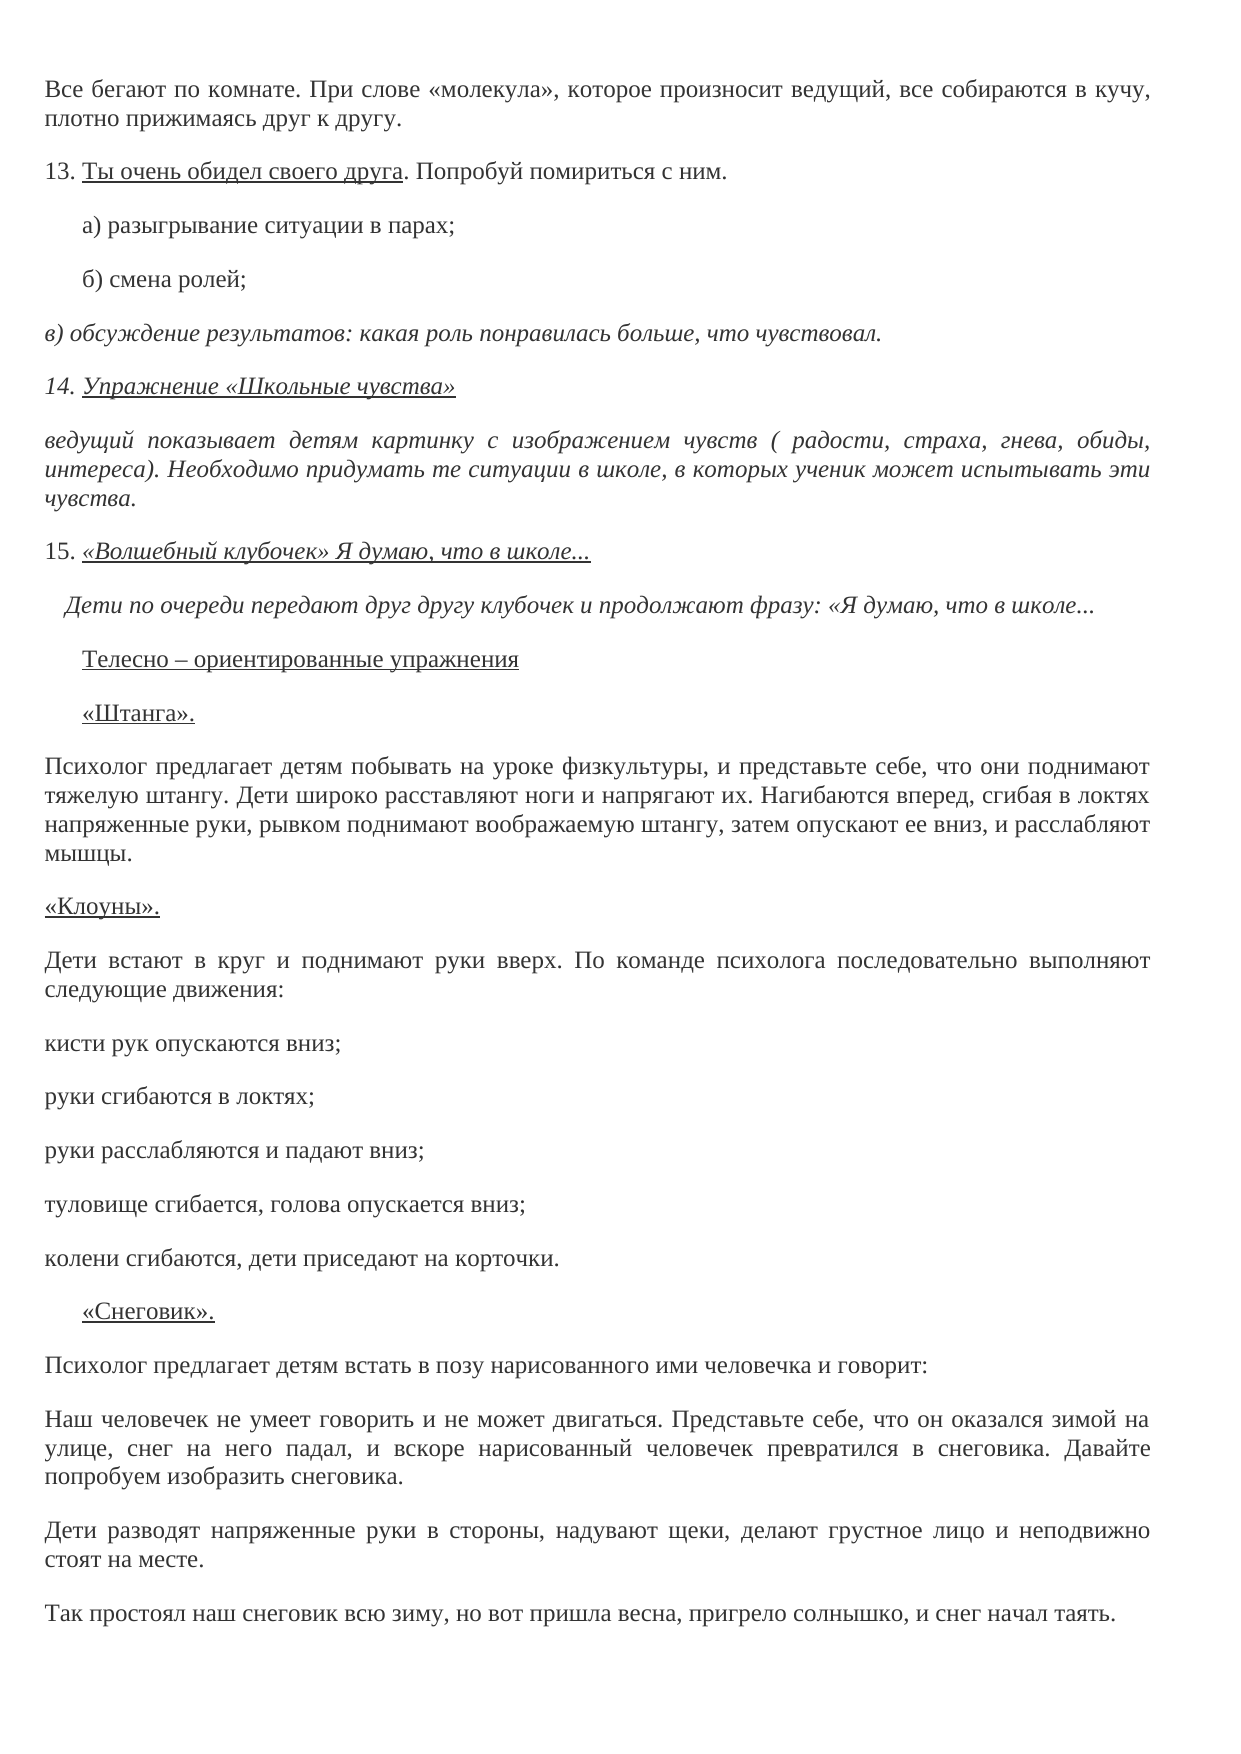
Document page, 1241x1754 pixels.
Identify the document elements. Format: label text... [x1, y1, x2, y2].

text «Штанга». [82, 698, 1152, 726]
text кисти рук опускаются вниз; [44, 1028, 1152, 1056]
text «Снеговик». [82, 1296, 1152, 1325]
text а) разыгрывание ситуации в парах; [82, 210, 1152, 239]
text колени сгибаются, дети приседают на корточки. [44, 1243, 1152, 1271]
text Дети по очереди передают друг другу клубочек и продолжают фразу: «Я думаю, что в школе... [65, 590, 1152, 619]
text Телесно – ориентированные упражнения [82, 644, 1152, 673]
text Психолог предлагает детям встать в позу нарисованного ими человечка и говорит: [44, 1350, 1152, 1379]
text Психолог предлагает детям побывать на уроке физкультуры, и представьте себе, что они поднимают тяжелую штангу. Дети широко расставляют ноги и напрягают их. Нагибаются вперед, сгибая в локтях напряженные руки, рывком поднимают воображаемую штангу, затем опускают ее вниз, и расслабляют мышцы. [44, 751, 1152, 866]
text 14. Упражнение «Школьные чувства» [44, 371, 1152, 400]
text Так простоял наш снеговик всю зиму, но вот пришла весна, пригрело солнышко, и снег начал таять. [44, 1598, 1152, 1626]
text руки сгибаются в локтях; [44, 1081, 1152, 1110]
text «Клоуны». [44, 891, 1152, 920]
text Наш человечек не умеет говорить и не может двигаться. Представьте себе, что он оказался зимой на улице, снег на него падал, и вскоре нарисованный человечек превратился в снеговика. Давайте попробуем изобразить снеговика. [44, 1404, 1152, 1490]
text 15. «Волшебный клубочек» Я думаю, что в школе... [44, 536, 1152, 565]
text Дети встают в круг и поднимают руки вверх. По команде психолога последовательно выполняют следующие движения: [44, 945, 1152, 1003]
text Дети разводят напряженные руки в стороны, надувают щеки, делают грустное лицо и неподвижно стоят на месте. [44, 1515, 1152, 1573]
text б) смена ролей; [82, 264, 1152, 293]
text туловище сгибается, голова опускается вниз; [44, 1189, 1152, 1218]
text руки расслабляются и падают вниз; [44, 1135, 1152, 1164]
text 13. Ты очень обидел своего друга. Попробуй помириться с ним. [44, 156, 1152, 185]
text Все бегают по комнате. При слове «молекула», которое произносит ведущий, все собираются в кучу, плотно прижимаясь друг к другу. [44, 74, 1152, 131]
text в) обсуждение результатов: какая роль понравилась больше, что чувствовал. [44, 318, 1152, 346]
text ведущий показывает детям картинку с изображением чувств ( радости, страха, гнева, обиды, интереса). Необходимо придумать те ситуации в школе, в которых ученик может испытывать эти чувства. [44, 425, 1152, 511]
